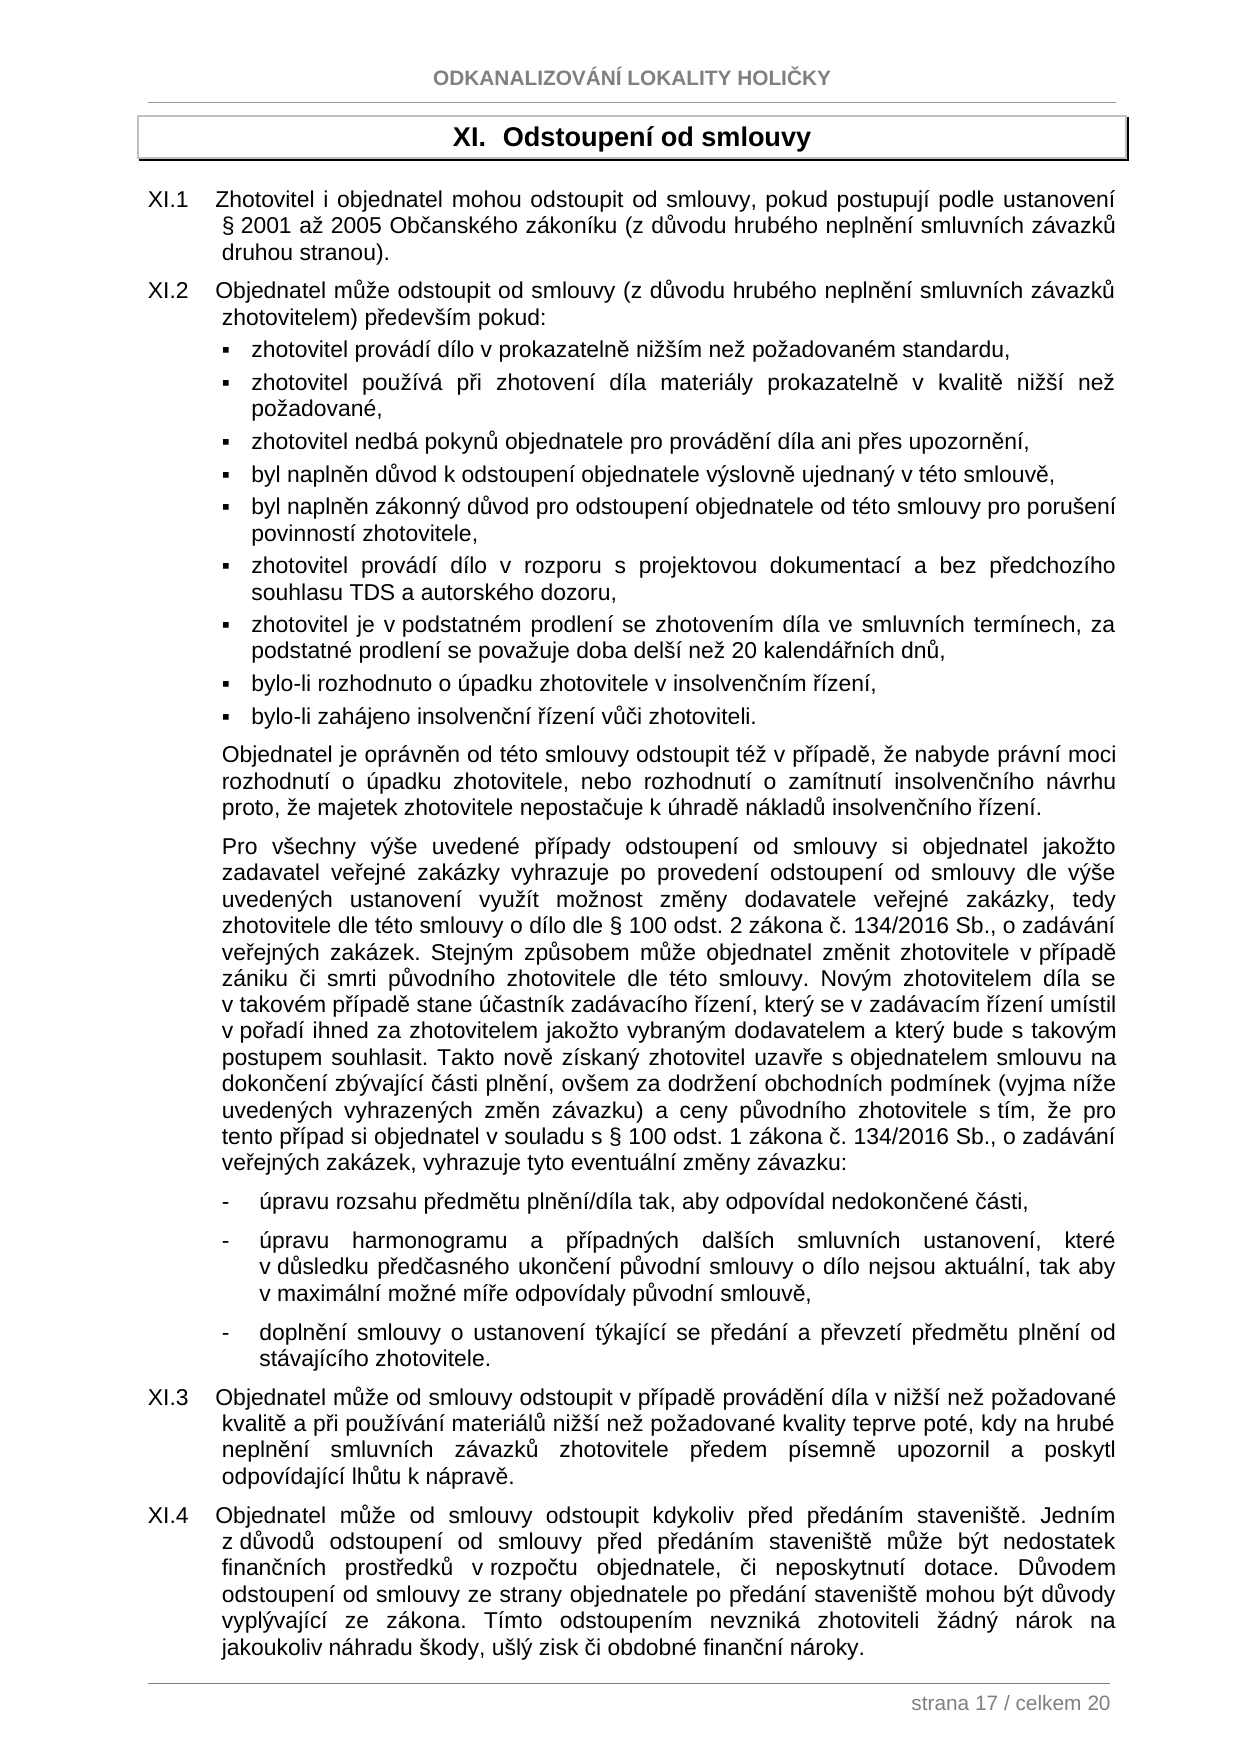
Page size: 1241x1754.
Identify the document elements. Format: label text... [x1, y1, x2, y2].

text Pro všechny výše uvedené případy odstoupení od smlouvy si objednatel jakožto zadavatel veřejné zakázky vyhrazuje po provedení odstoupení od smlouvy dle výše uvedených ustanovení využít možnost změny dodavatele veřejné zakázky, tedy zhotovitele dle této smlouvy o dílo dle § 100 odst. 2 zákona č. 134/2016 Sb., o zadávání veřejných zakázek. Stejným způsobem může objednatel změnit zhotovitele v případě zániku či smrti původního zhotovitele dle této smlouvy. Novým zhotovitelem díla se v takovém případě stane účastník zadávacího řízení, který se v zadávacím řízení umístil v pořadí ihned za zhotovitelem jakožto vybraným dodavatelem a který bude s takovým postupem souhlasit. Takto nově získaný zhotovitel uzavře s objednatelem smlouvu na dokončení zbývající části plnění, ovšem za dodržení obchodních podmínek (vyjma níže uvedených vyhrazených změn závazku) a ceny původního zhotovitele s tím, že pro tento případ si objednatel v souladu s § 100 odst. 1 zákona č. 134/2016 Sb., o zadávání veřejných zakázek, vyhrazuje tyto eventuální změny závazku: [222, 833, 1116, 1176]
list Objednatel může od smlouvy odstoupit kdykoliv před předáním staveniště. Jedním z důvodů odstoupení od smlouvy před předáním staveniště může být nedostatek finančních prostředků v rozpočtu objednatele, či neposkytnutí dotace. Důvodem odstoupení od smlouvy ze strany objednatele po předání staveniště mohou být důvody vyplývající ze zákona. Tímto odstoupením nevzniká zhotoviteli žádný nárok na jakoukoliv náhradu škody, ušlý zisk či obdobné finanční nároky. [148, 1502, 1116, 1660]
list úpravu harmonogramu a případných dalších smluvních ustanovení, které v důsledku předčasného ukončení původní smlouvy o dílo nejsou aktuální, tak aby v maximální možné míře odpovídaly původní smlouvě, [222, 1227, 1116, 1306]
list bylo-li rozhodnuto o úpadku zhotovitele v insolvenčním řízení, [222, 670, 1116, 696]
list zhotovitel nedbá pokynů objednatele pro provádění díla ani přes upozornění, [222, 428, 1116, 454]
list Objednatel může odstoupit od smlouvy (z důvodu hrubého neplnění smluvních závazků zhotovitelem) především pokud: [148, 277, 1116, 330]
text Objednatel je oprávněn od této smlouvy odstoupit též v případě, že nabyde právní moci rozhodnutí o úpadku zhotovitele, nebo rozhodnutí o zamítnutí insolvenčního návrhu proto, že majetek zhotovitele nepostačuje k úhradě nákladů insolvenčního řízení. [222, 741, 1116, 821]
list Zhotovitel i objednatel mohou odstoupit od smlouvy, pokud postupují podle ustanovení § 2001 až 2005 Občanského zákoníku (z důvodu hrubého neplnění smluvních závazků druhou stranou). [148, 186, 1116, 265]
list zhotovitel provádí dílo v rozporu s projektovou dokumentací a bez předchozího souhlasu TDS a autorského dozoru, [222, 552, 1116, 605]
list bylo-li zahájeno insolvenční řízení vůči zhotoviteli. [222, 703, 1116, 729]
list úpravu rozsahu předmětu plnění/díla tak, aby odpovídal nedokončené části, [222, 1188, 1116, 1214]
list doplnění smlouvy o ustanovení týkající se předání a převzetí předmětu plnění od stávajícího zhotovitele. [222, 1318, 1116, 1371]
list Objednatel může od smlouvy odstoupit v případě provádění díla v nižší než požadované kvalitě a při používání materiálů nižší než požadované kvality teprve poté, kdy na hrubé neplnění smluvních závazků zhotovitele předem písemně upozornil a poskytl odpovídající lhůtu k nápravě. [148, 1384, 1116, 1489]
subtitle Odstoupení od smlouvy [139, 117, 1125, 157]
list zhotovitel provádí dílo v prokazatelně nižším než požadovaném standardu, [222, 336, 1116, 363]
list zhotovitel používá při zhotovení díla materiály prokazatelně v kvalitě nižší než požadované, [222, 369, 1116, 422]
list byl naplněn zákonný důvod pro odstoupení objednatele od této smlouvy pro porušení povinností zhotovitele, [222, 493, 1116, 546]
list zhotovitel je v podstatném prodlení se zhotovením díla ve smluvních termínech, za podstatné prodlení se považuje doba delší než 20 kalendářních dnů, [222, 611, 1116, 664]
list byl naplněn důvod k odstoupení objednatele výslovně ujednaný v této smlouvě, [222, 461, 1116, 487]
